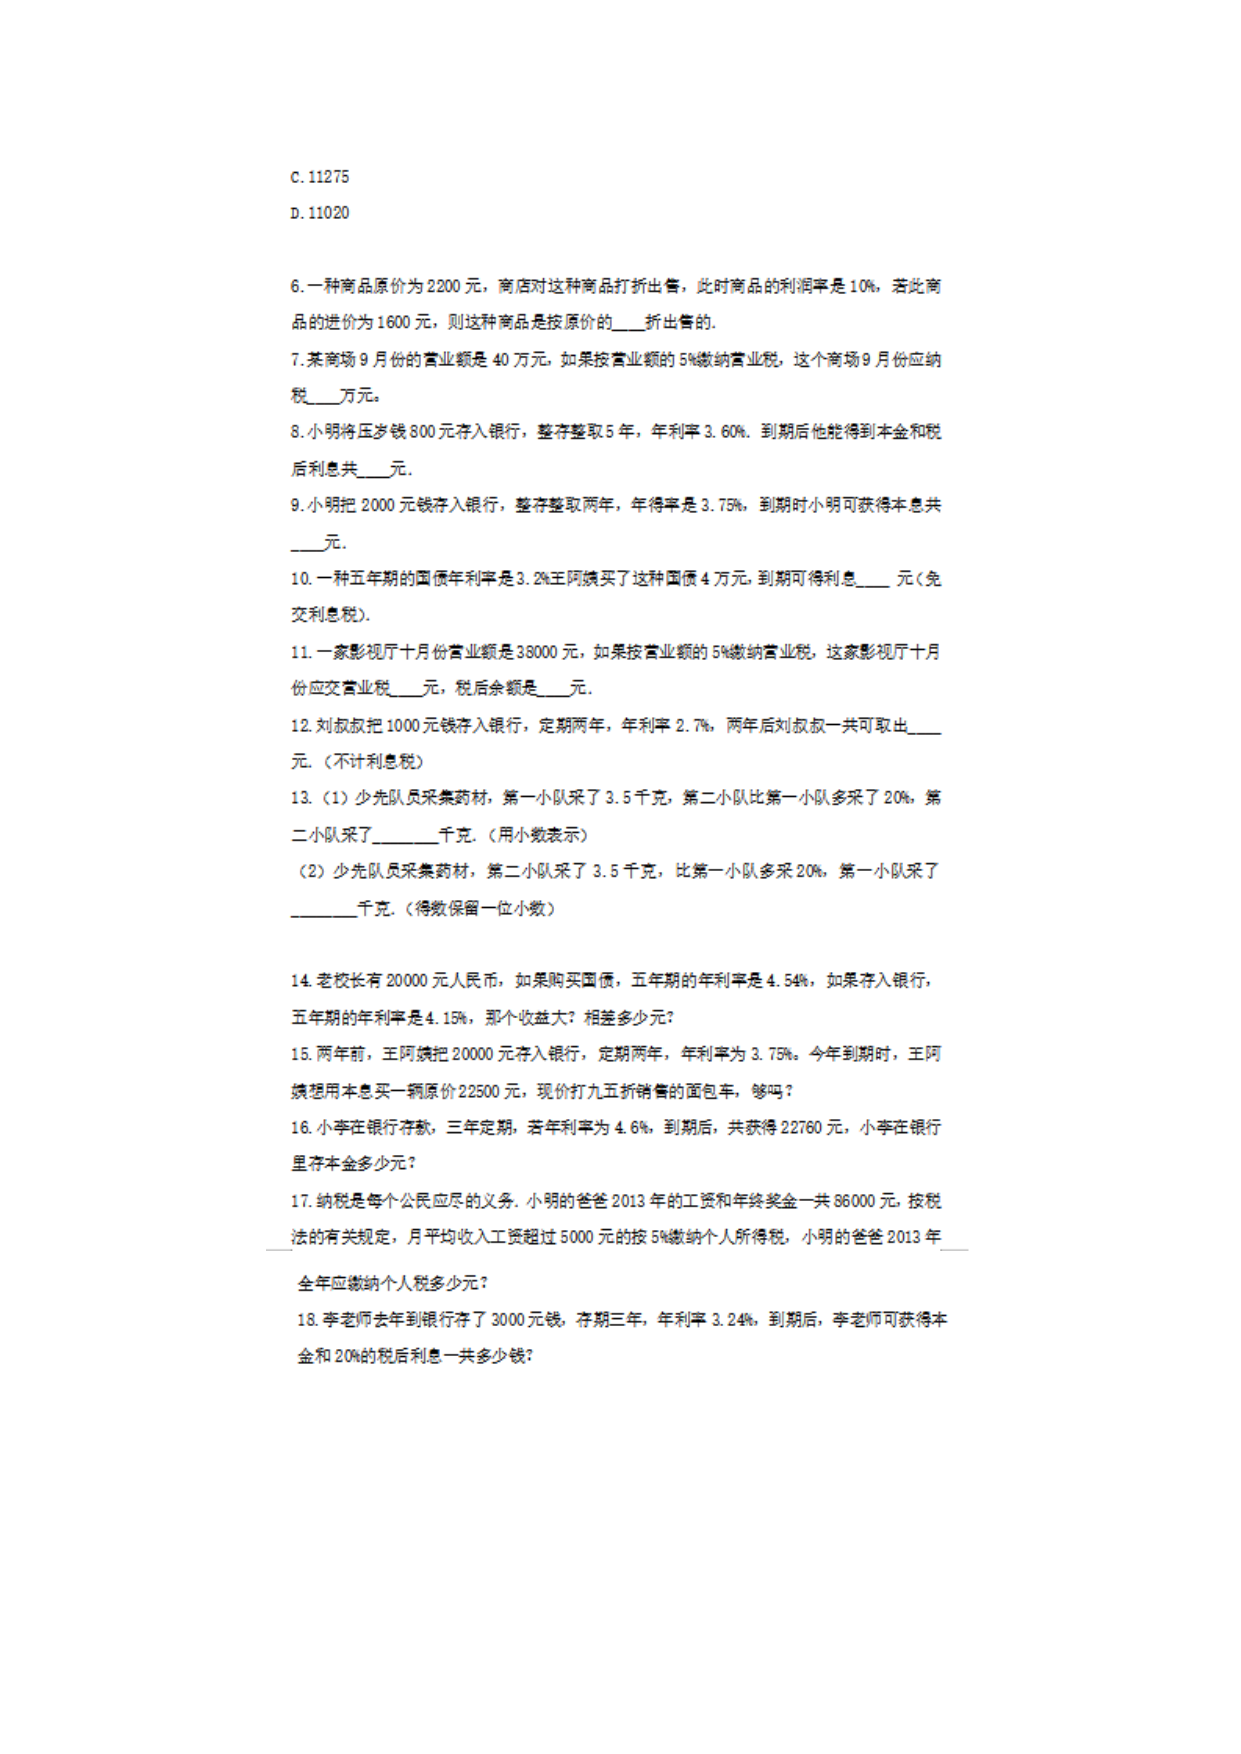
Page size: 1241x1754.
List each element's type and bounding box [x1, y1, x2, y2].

picture [274, 1267, 967, 1416]
picture [266, 162, 974, 1251]
